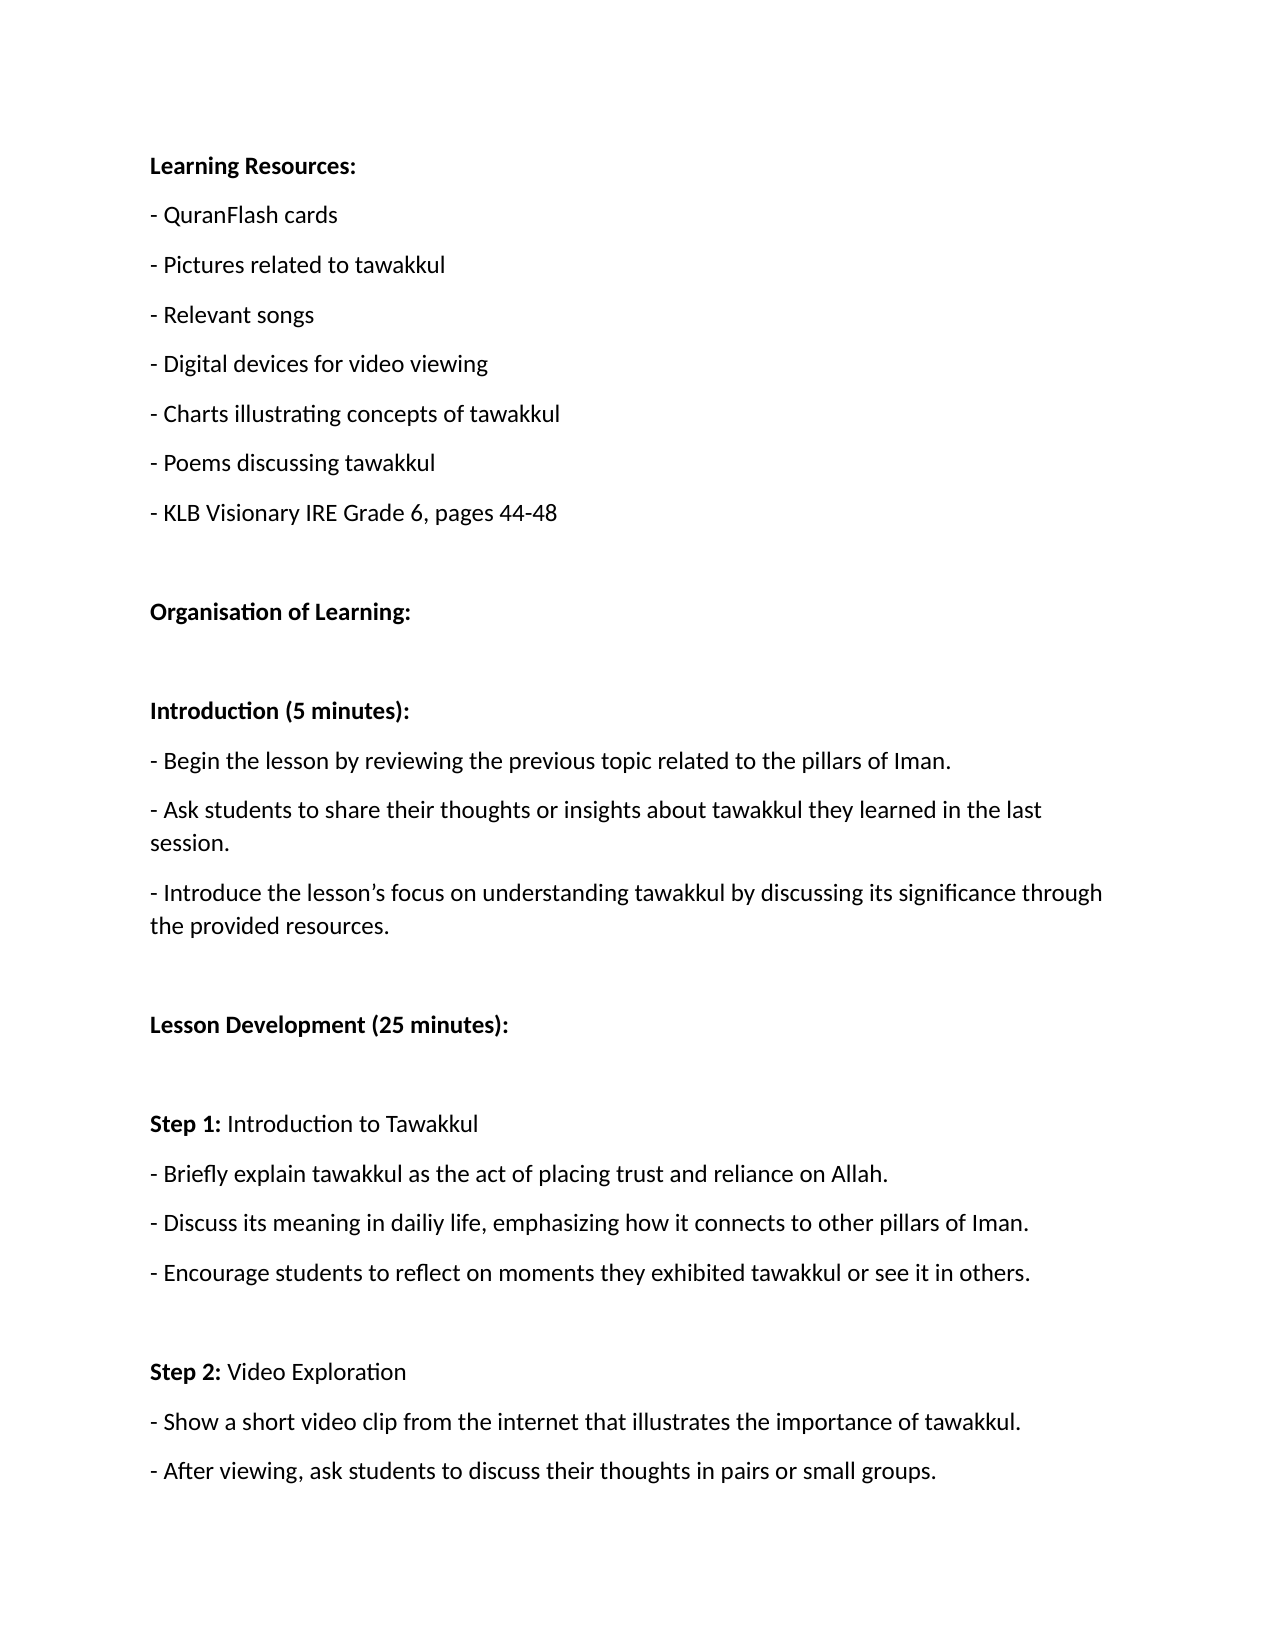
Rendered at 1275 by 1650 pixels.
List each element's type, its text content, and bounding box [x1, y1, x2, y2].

text - Show a short video clip from the internet that illustrates the importance of tawakkul. [150, 1406, 1125, 1436]
text - Pictures related to tawakkul [150, 249, 1125, 280]
text - Digital devices for video viewing [150, 348, 1125, 379]
text - After viewing, ask students to discuss their thoughts in pairs or small groups. [150, 1455, 1125, 1486]
text - Introduce the lesson’s focus on understanding tawakkul by discussing its significance through the provided resources. [150, 877, 1125, 941]
text Introduction (5 minutes): [150, 695, 1125, 726]
text Organisation of Learning: [150, 596, 1125, 627]
text - Encourage students to reflect on moments they exhibited tawakkul or see it in others. [150, 1257, 1125, 1288]
text - KLB Visionary IRE Grade 6, pages 44-48 [150, 497, 1125, 528]
text - Poems discussing tawakkul [150, 447, 1125, 478]
text Step 2: Video Exploration [150, 1356, 1125, 1387]
text - Begin the lesson by reviewing the previous topic related to the pillars of Iman. [150, 745, 1125, 776]
text Lesson Development (25 minutes): [150, 1009, 1125, 1040]
text - Relevant songs [150, 299, 1125, 329]
text Learning Resources: [150, 150, 1125, 181]
text - QuranFlash cards [150, 199, 1125, 230]
text - Charts illustrating concepts of tawakkul [150, 398, 1125, 428]
text Step 1: Introduction to Tawakkul [150, 1108, 1125, 1139]
text - Briefly explain tawakkul as the act of placing trust and reliance on Allah. [150, 1158, 1125, 1188]
text - Ask students to share their thoughts or insights about tawakkul they learned in the last session. [150, 794, 1125, 858]
text - Discuss its meaning in dailiy life, emphasizing how it connects to other pillars of Iman. [150, 1207, 1125, 1238]
